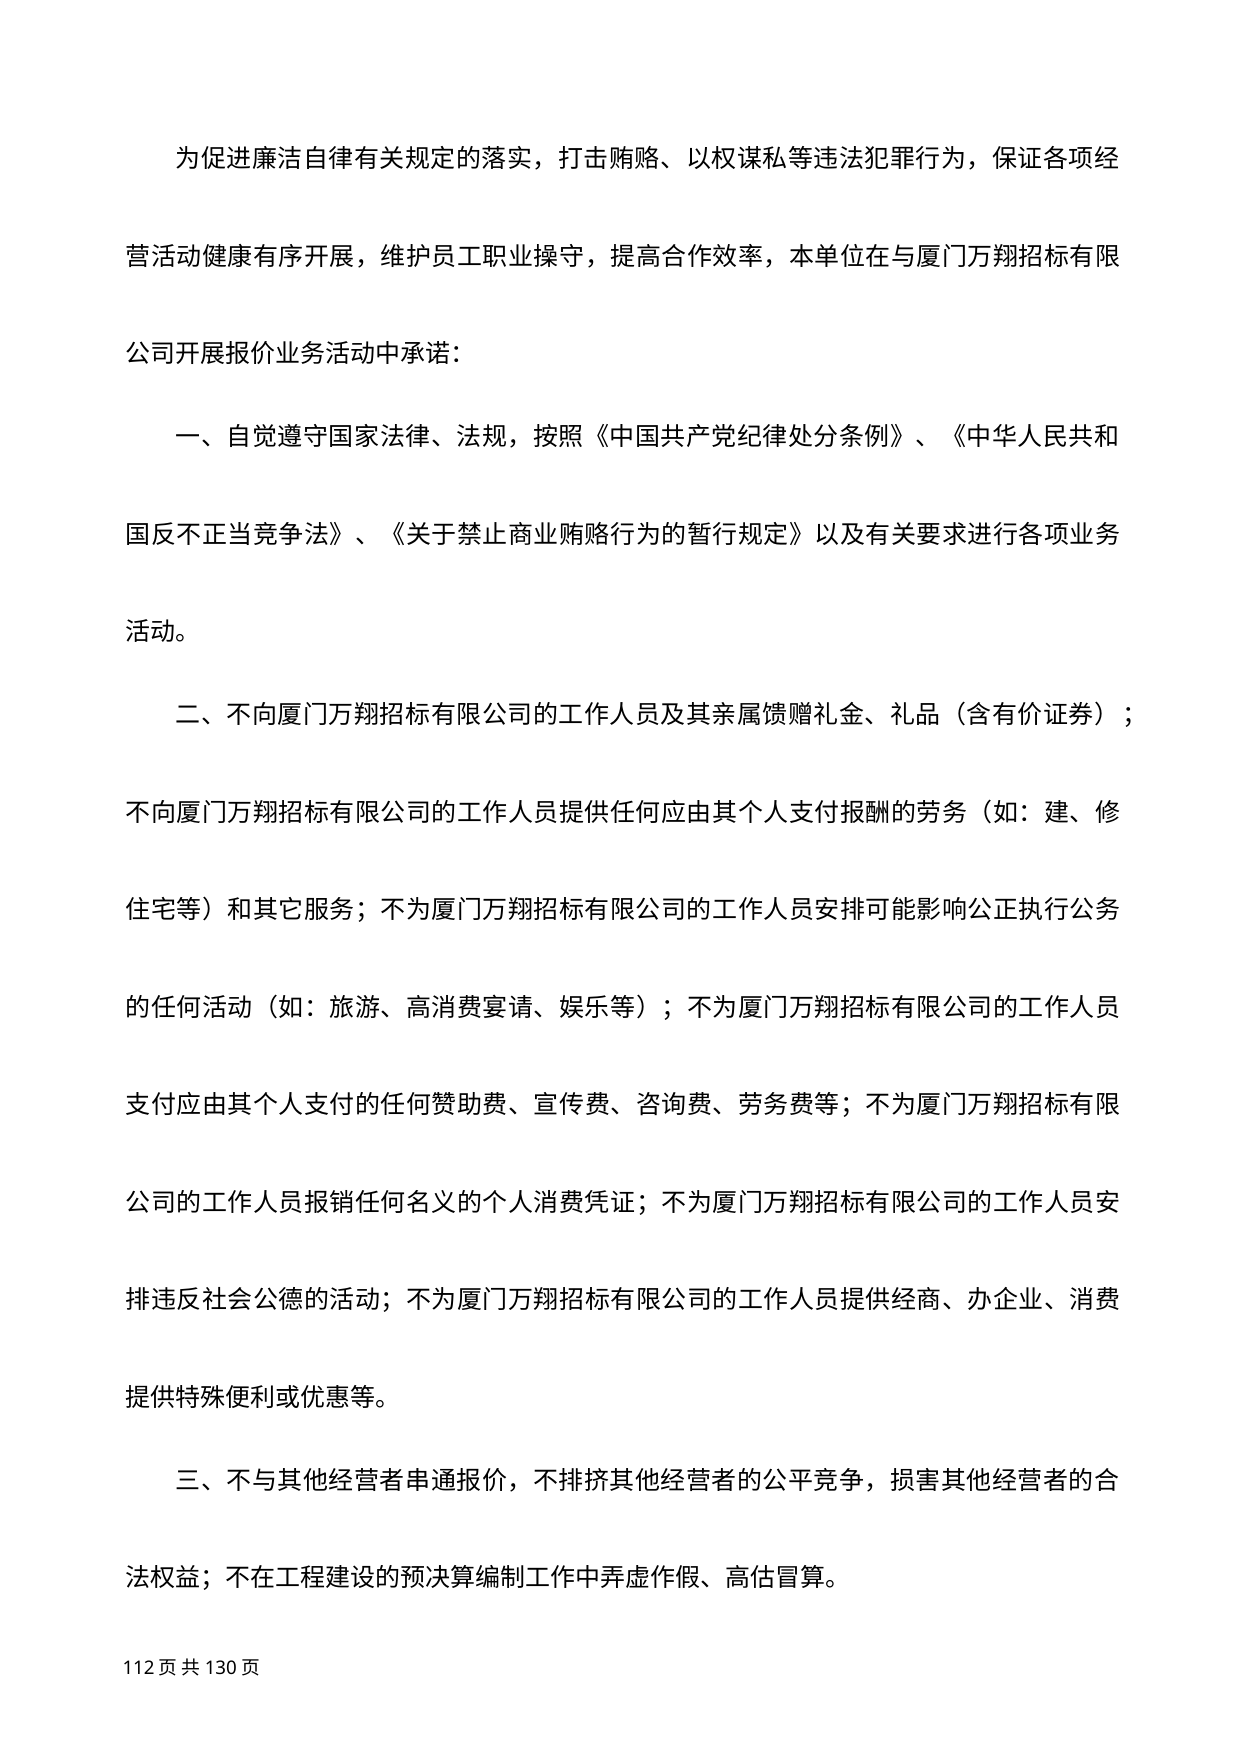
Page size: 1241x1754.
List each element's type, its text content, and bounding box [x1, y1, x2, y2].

text 一、自觉遵守国家法律、法规，按照《中国共产党纪律处分条例》、《中华人民共和国反不正当竞争法》、《关于禁止商业贿赂行为的暂行规定》以及有关要求进行各项业务活动。 [125, 402, 1122, 662]
text 二、不向厦门万翔招标有限公司的工作人员及其亲属馈赠礼金、礼品（含有价证券）；不向厦门万翔招标有限公司的工作人员提供任何应由其个人支付报酬的劳务（如：建、修住宅等）和其它服务；不为厦门万翔招标有限公司的工作人员安排可能影响公正执行公务的任何活动（如：旅游、高消费宴请、娱乐等）；不为厦门万翔招标有限公司的工作人员支付应由其个人支付的任何赞助费、宣传费、咨询费、劳务费等；不为厦门万翔招标有限公司的工作人员报销任何名义的个人消费凭证；不为厦门万翔招标有限公司的工作人员安排违反社会公德的活动；不为厦门万翔招标有限公司的工作人员提供经商、办企业、消费提供特殊便利或优惠等。 [125, 680, 1122, 1428]
text 为促进廉洁自律有关规定的落实，打击贿赂、以权谋私等违法犯罪行为，保证各项经营活动健康有序开展，维护员工职业操守，提高合作效率，本单位在与厦门万翔招标有限公司开展报价业务活动中承诺： [125, 124, 1122, 384]
text 三、不与其他经营者串通报价，不排挤其他经营者的公平竞争，损害其他经营者的合法权益；不在工程建设的预决算编制工作中弄虚作假、高估冒算。 [125, 1446, 1122, 1608]
